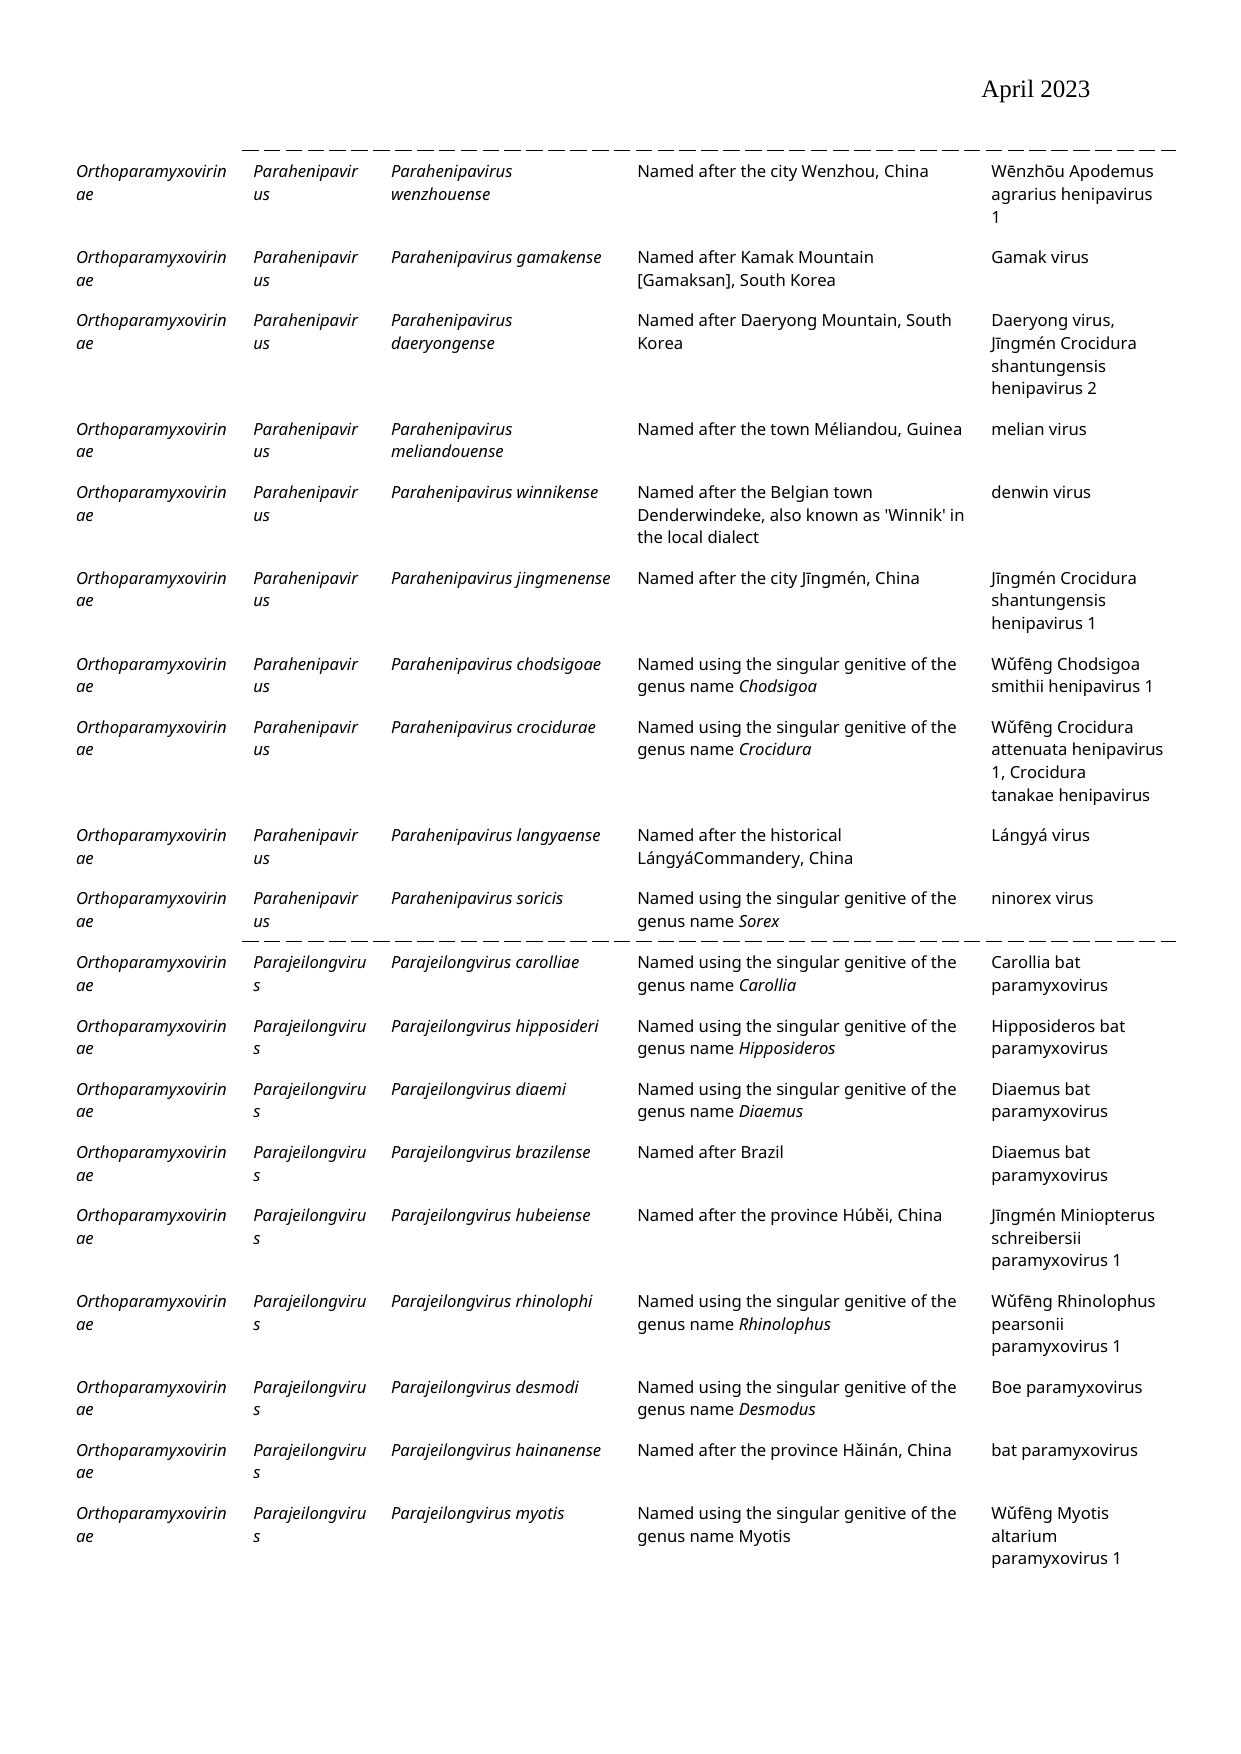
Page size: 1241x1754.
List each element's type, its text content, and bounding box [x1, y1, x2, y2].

table_cell Parajeilongvirus brazilense [380, 1132, 626, 1195]
table_cell Parajeilongvirus [242, 1005, 379, 1068]
table_cell Daeryong virus, Jīngmén Crocidura shantungensis henipavirus 2 [980, 300, 1176, 408]
table_cell Orthoparamyxovirinae [65, 237, 242, 300]
table_cell Parajeilongvirus myotis [380, 1493, 626, 1578]
table_cell Lángyá virus [980, 815, 1176, 878]
table_cell Orthoparamyxovirinae [65, 1195, 242, 1281]
table_cell Named using the singular genitive of the genus name Crocidura [626, 706, 980, 815]
table_cell Orthoparamyxovirinae [65, 1430, 242, 1493]
table_cell Parahenipavirus [242, 558, 379, 643]
table_cell Wǔfēng Myotis altarium paramyxovirus 1 [980, 1493, 1176, 1578]
table_cell Parahenipavirus [242, 815, 379, 878]
table_cell Parajeilongvirus [242, 1069, 379, 1132]
table_cell Parajeilongvirus hipposideri [380, 1005, 626, 1068]
table_cell Parajeilongvirus desmodi [380, 1366, 626, 1429]
table_cell Orthoparamyxovirinae [65, 643, 242, 706]
table_cell Named using the singular genitive of the genus name Diaemus [626, 1069, 980, 1132]
table_cell Named after Brazil [626, 1132, 980, 1195]
table_cell Orthoparamyxovirinae [65, 941, 242, 1005]
table_cell Parahenipavirus [242, 409, 379, 472]
table_cell bat paramyxovirus [980, 1430, 1176, 1493]
table_cell Named after the historical LángyáCommandery, China [626, 815, 980, 878]
table_cell Named using the singular genitive of the genus name Chodsigoa [626, 643, 980, 706]
table_cell Wǔfēng Crocidura attenuata henipavirus 1, Crocidura tanakae henipavirus [980, 706, 1176, 815]
table_cell Jīngmén Crocidura shantungensis henipavirus 1 [980, 558, 1176, 643]
table_cell Orthoparamyxovirinae [65, 706, 242, 815]
table_cell Parajeilongvirus [242, 1195, 379, 1281]
table_cell Parajeilongvirus hubeiense [380, 1195, 626, 1281]
table_cell Parahenipavirus [242, 300, 379, 408]
table_cell Parahenipavirus [242, 706, 379, 815]
table_cell Orthoparamyxovirinae [65, 815, 242, 878]
table_cell Parajeilongvirus [242, 1493, 379, 1578]
table_cell Orthoparamyxovirinae [65, 300, 242, 408]
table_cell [65, 1493, 242, 1578]
table_cell Named after the town Méliandou, Guinea [626, 409, 980, 472]
table_cell Named after the province Hǎinán, China [626, 1430, 980, 1493]
table_cell Orthoparamyxovirinae [65, 1366, 242, 1429]
table_cell Parajeilongvirus [242, 1132, 379, 1195]
table_cell Named after the city Wenzhou, China [626, 150, 980, 237]
table_cell Named using the singular genitive of the genus name Hipposideros [626, 1005, 980, 1068]
table_cell Parahenipavirus gamakense [380, 237, 626, 300]
table_cell Orthoparamyxovirinae [65, 1281, 242, 1366]
table_cell Parahenipavirus [242, 643, 379, 706]
table_cell Named using the singular genitive of the genus name Sorex [626, 878, 980, 941]
table_cell Parahenipavirus [242, 878, 379, 941]
table_cell Named using the singular genitive of the genus name Carollia [626, 941, 980, 1005]
table_cell Parahenipavirus meliandouense [380, 409, 626, 472]
table_cell Parahenipavirus langyaense [380, 815, 626, 878]
table_cell Wǔfēng Chodsigoa smithii henipavirus 1 [980, 643, 1176, 706]
table_cell Named after the province Húběi, China [626, 1195, 980, 1281]
table_cell Named after the Belgian town Denderwindeke, also known as 'Winnik' in the local dialect [626, 472, 980, 557]
table_cell Parahenipavirus jingmenense [380, 558, 626, 643]
table_cell Parahenipavirus [242, 472, 379, 557]
table_cell Jīngmén Miniopterus schreibersii paramyxovirus 1 [980, 1195, 1176, 1281]
table_cell Diaemus bat paramyxovirus [980, 1069, 1176, 1132]
table_cell Named after Kamak Mountain [Gamaksan], South Korea [626, 237, 980, 300]
table_cell Named using the singular genitive of the genus name Rhinolophus [626, 1281, 980, 1366]
table_cell Orthoparamyxovirinae [65, 1132, 242, 1195]
table_cell Diaemus bat paramyxovirus [980, 1132, 1176, 1195]
table_cell Named after Daeryong Mountain, South Korea [626, 300, 980, 408]
table_cell Parahenipavirus daeryongense [380, 300, 626, 408]
table_cell Parajeilongvirus [242, 1366, 379, 1429]
table_cell Parajeilongvirus carolliae [380, 941, 626, 1005]
table_cell Parajeilongvirus rhinolophi [380, 1281, 626, 1366]
table_cell Parahenipavirus [242, 150, 379, 237]
table_cell Orthoparamyxovirinae [65, 1069, 242, 1132]
table_cell Parahenipavirus wenzhouense [380, 150, 626, 237]
table_cell Orthoparamyxovirinae [65, 409, 242, 472]
table_cell Named using the singular genitive of the genus name Myotis [626, 1493, 980, 1578]
table_cell melian virus [980, 409, 1176, 472]
table_cell Parahenipavirus winnikense [380, 472, 626, 557]
table_cell Parahenipavirus soricis [380, 878, 626, 941]
table_cell Parajeilongvirus [242, 1281, 379, 1366]
table_cell Named using the singular genitive of the genus name Desmodus [626, 1366, 980, 1429]
table_cell Parajeilongvirus [242, 941, 379, 1005]
table_cell Wēnzhōu Apodemus agrarius henipavirus 1 [980, 150, 1176, 237]
table_cell Orthoparamyxovirinae [65, 558, 242, 643]
table_cell Parahenipavirus crocidurae [380, 706, 626, 815]
table_cell denwin virus [980, 472, 1176, 557]
table_cell Gamak virus [980, 237, 1176, 300]
table_cell Parajeilongvirus [242, 1430, 379, 1493]
table_cell Orthoparamyxovirinae [65, 1005, 242, 1068]
table_cell Boe paramyxovirus [980, 1366, 1176, 1429]
table_cell Orthoparamyxovirinae [65, 472, 242, 557]
table_cell Hipposideros bat paramyxovirus [980, 1005, 1176, 1068]
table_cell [65, 150, 242, 237]
table_cell ninorex virus [980, 878, 1176, 941]
table_cell Wǔfēng Rhinolophus pearsonii paramyxovirus 1 [980, 1281, 1176, 1366]
table_cell Parajeilongvirus diaemi [380, 1069, 626, 1132]
table_cell Parahenipavirus [242, 237, 379, 300]
table_cell Carollia bat paramyxovirus [980, 941, 1176, 1005]
table_cell Parahenipavirus chodsigoae [380, 643, 626, 706]
table_cell Parajeilongvirus hainanense [380, 1430, 626, 1493]
table_cell Orthoparamyxovirinae [65, 878, 242, 941]
table_cell Named after the city Jīngmén, China [626, 558, 980, 643]
